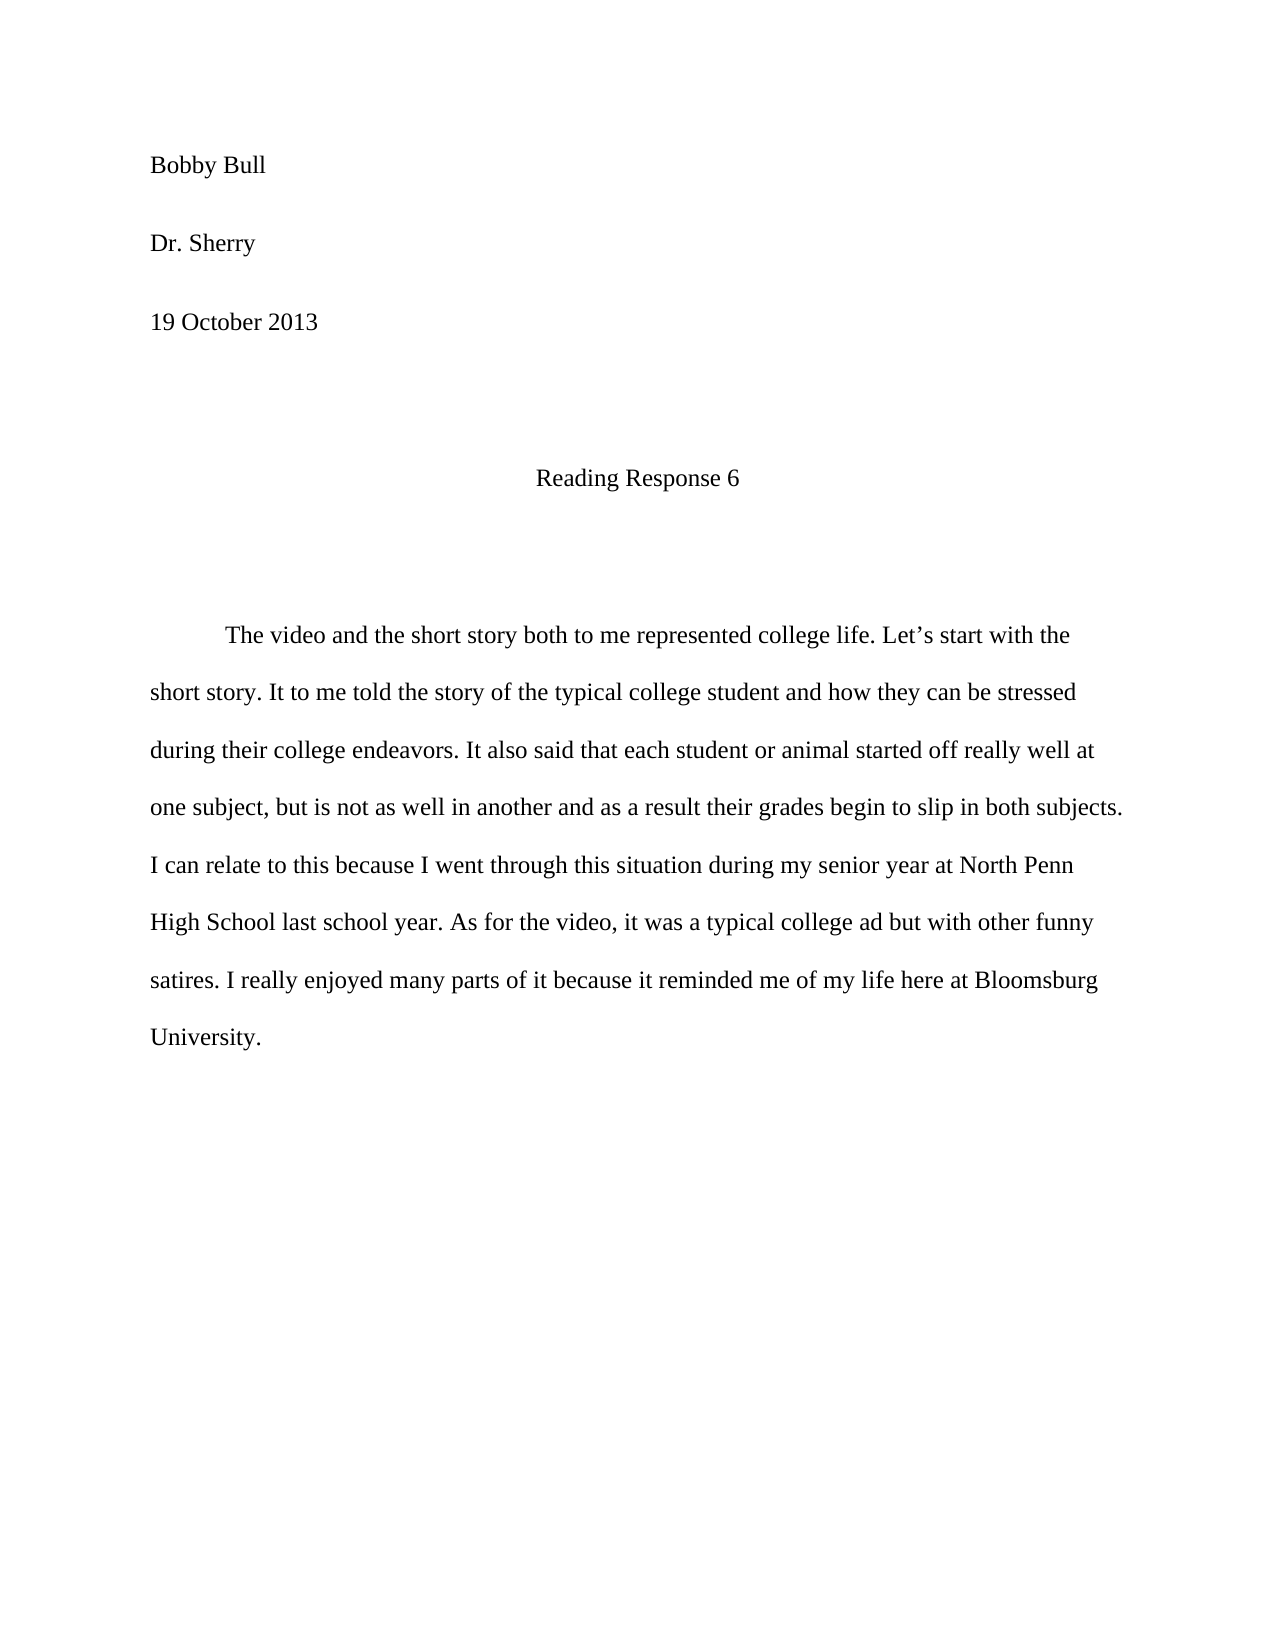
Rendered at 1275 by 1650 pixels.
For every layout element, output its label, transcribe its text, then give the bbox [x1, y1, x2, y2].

text Reading Response 6 [150, 463, 1125, 492]
text Dr. Sherry [150, 228, 1125, 257]
text The video and the short story both to me represented college life. Let’s start with the short story. It to me told the story of the typical college student and how they can be stressed during their college endeavors. It also said that each student or animal started off really well at one subject, but is not as well in another and as a result their grades begin to slip in both subjects. I can relate to this because I went through this situation during my senior year at North Penn High School last school year. As for the video, it was a typical college ad but with other funny satires. I really enjoyed many parts of it because it reminded me of my life here at Bloomsburg University. [150, 620, 1125, 1051]
text Bobby Bull [150, 150, 1125, 179]
text 19 October 2013 [150, 307, 1125, 335]
